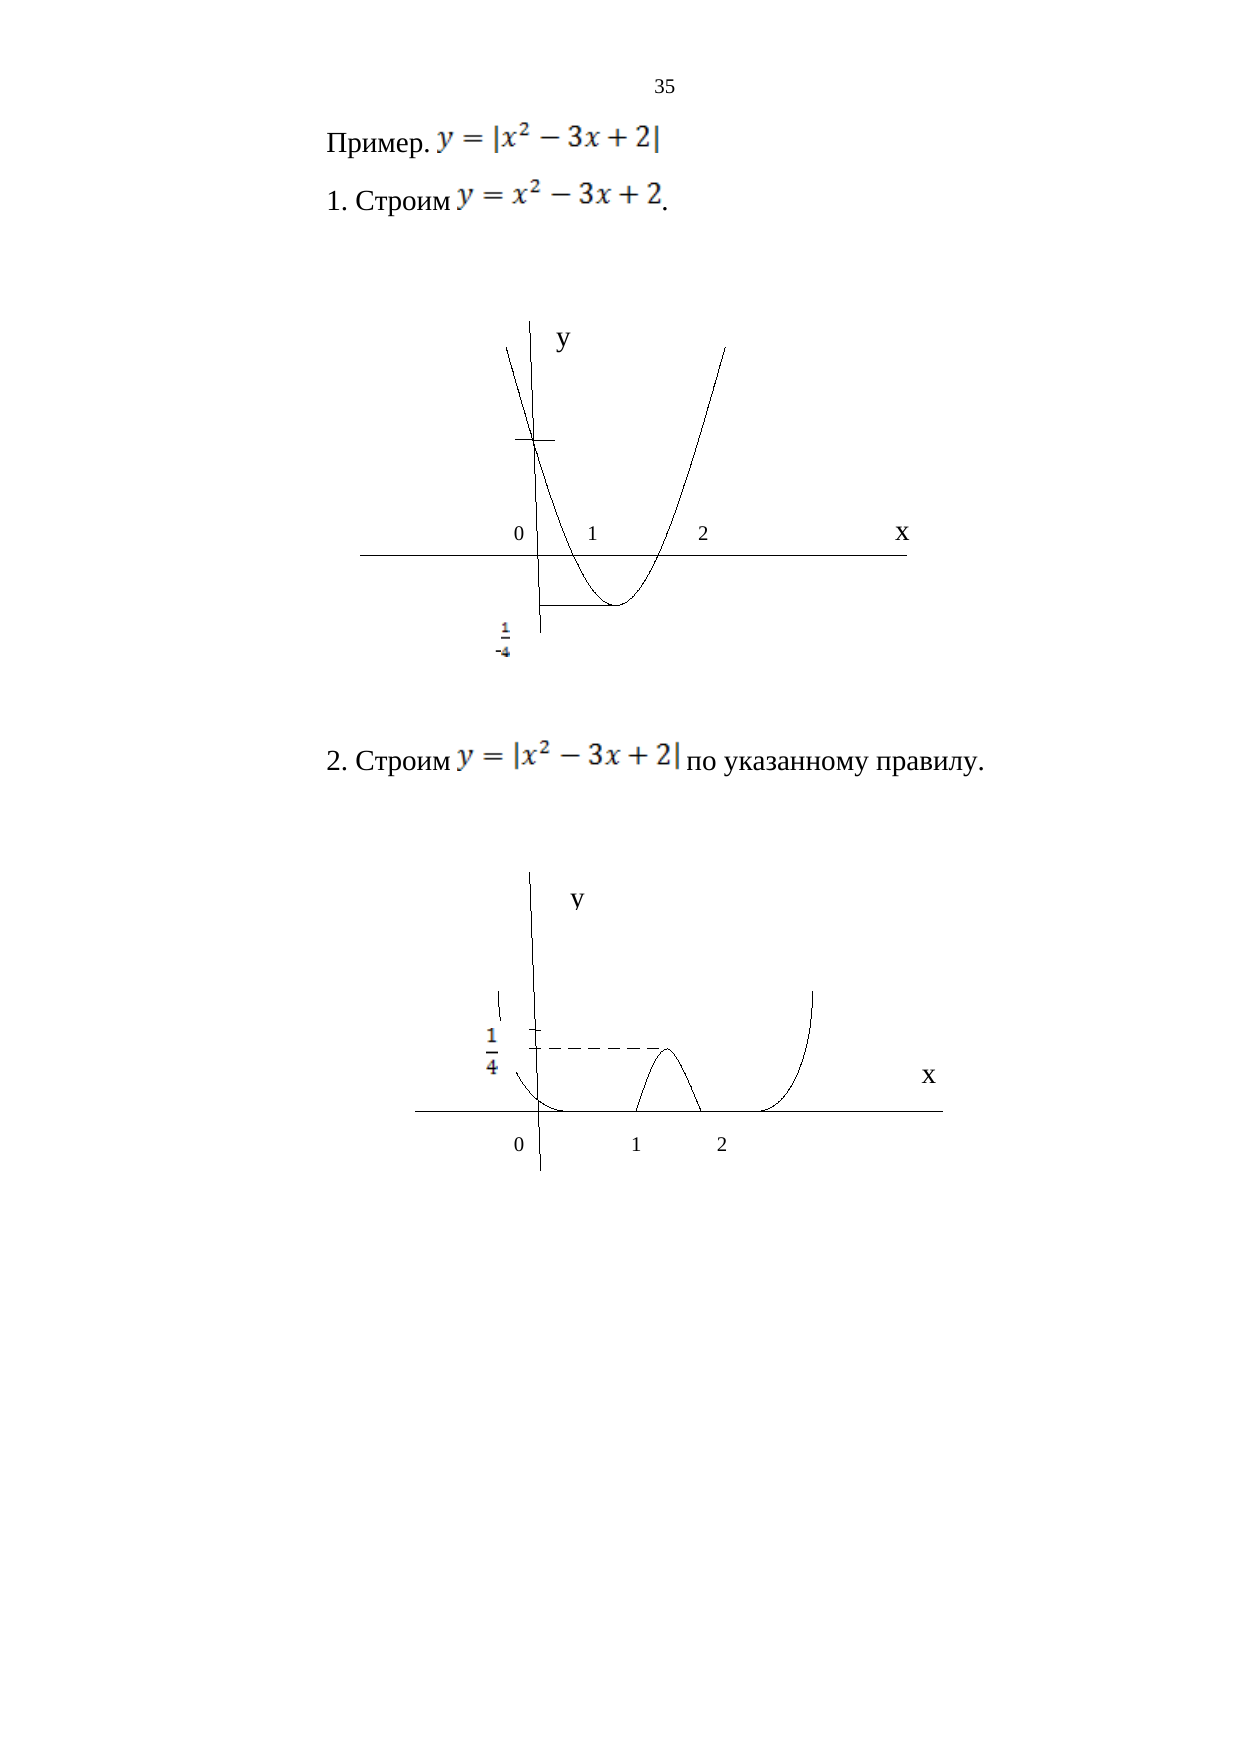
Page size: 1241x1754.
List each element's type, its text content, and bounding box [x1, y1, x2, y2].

text Пример. [252, 118, 1152, 159]
picture [501, 621, 510, 657]
picture [457, 736, 687, 771]
picture [437, 118, 660, 153]
picture [486, 1028, 498, 1076]
text 2. Строим по указанному правилу. [252, 736, 1152, 777]
text 1. Строим . [252, 176, 1152, 216]
picture [457, 175, 662, 210]
